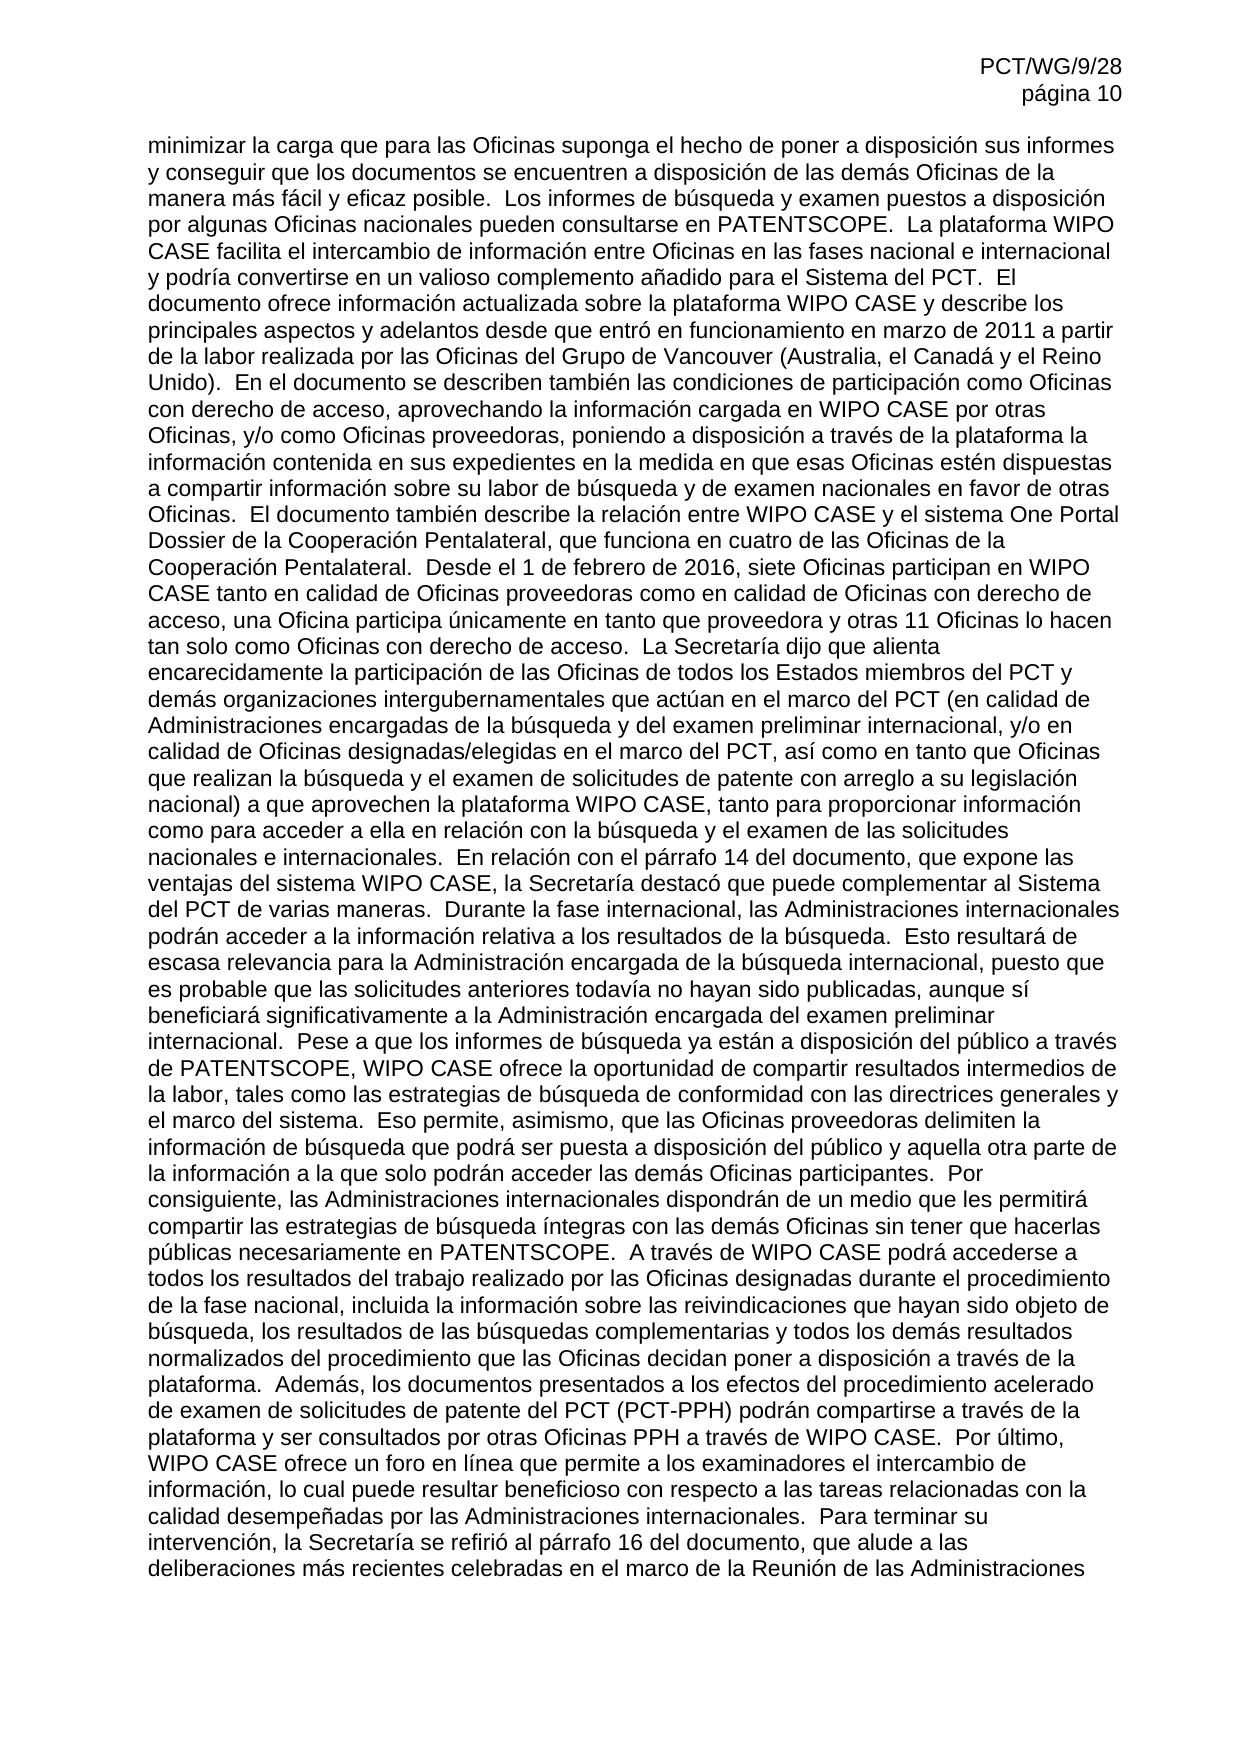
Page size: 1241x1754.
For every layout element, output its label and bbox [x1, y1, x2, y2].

list [148, 132, 1122, 1582]
